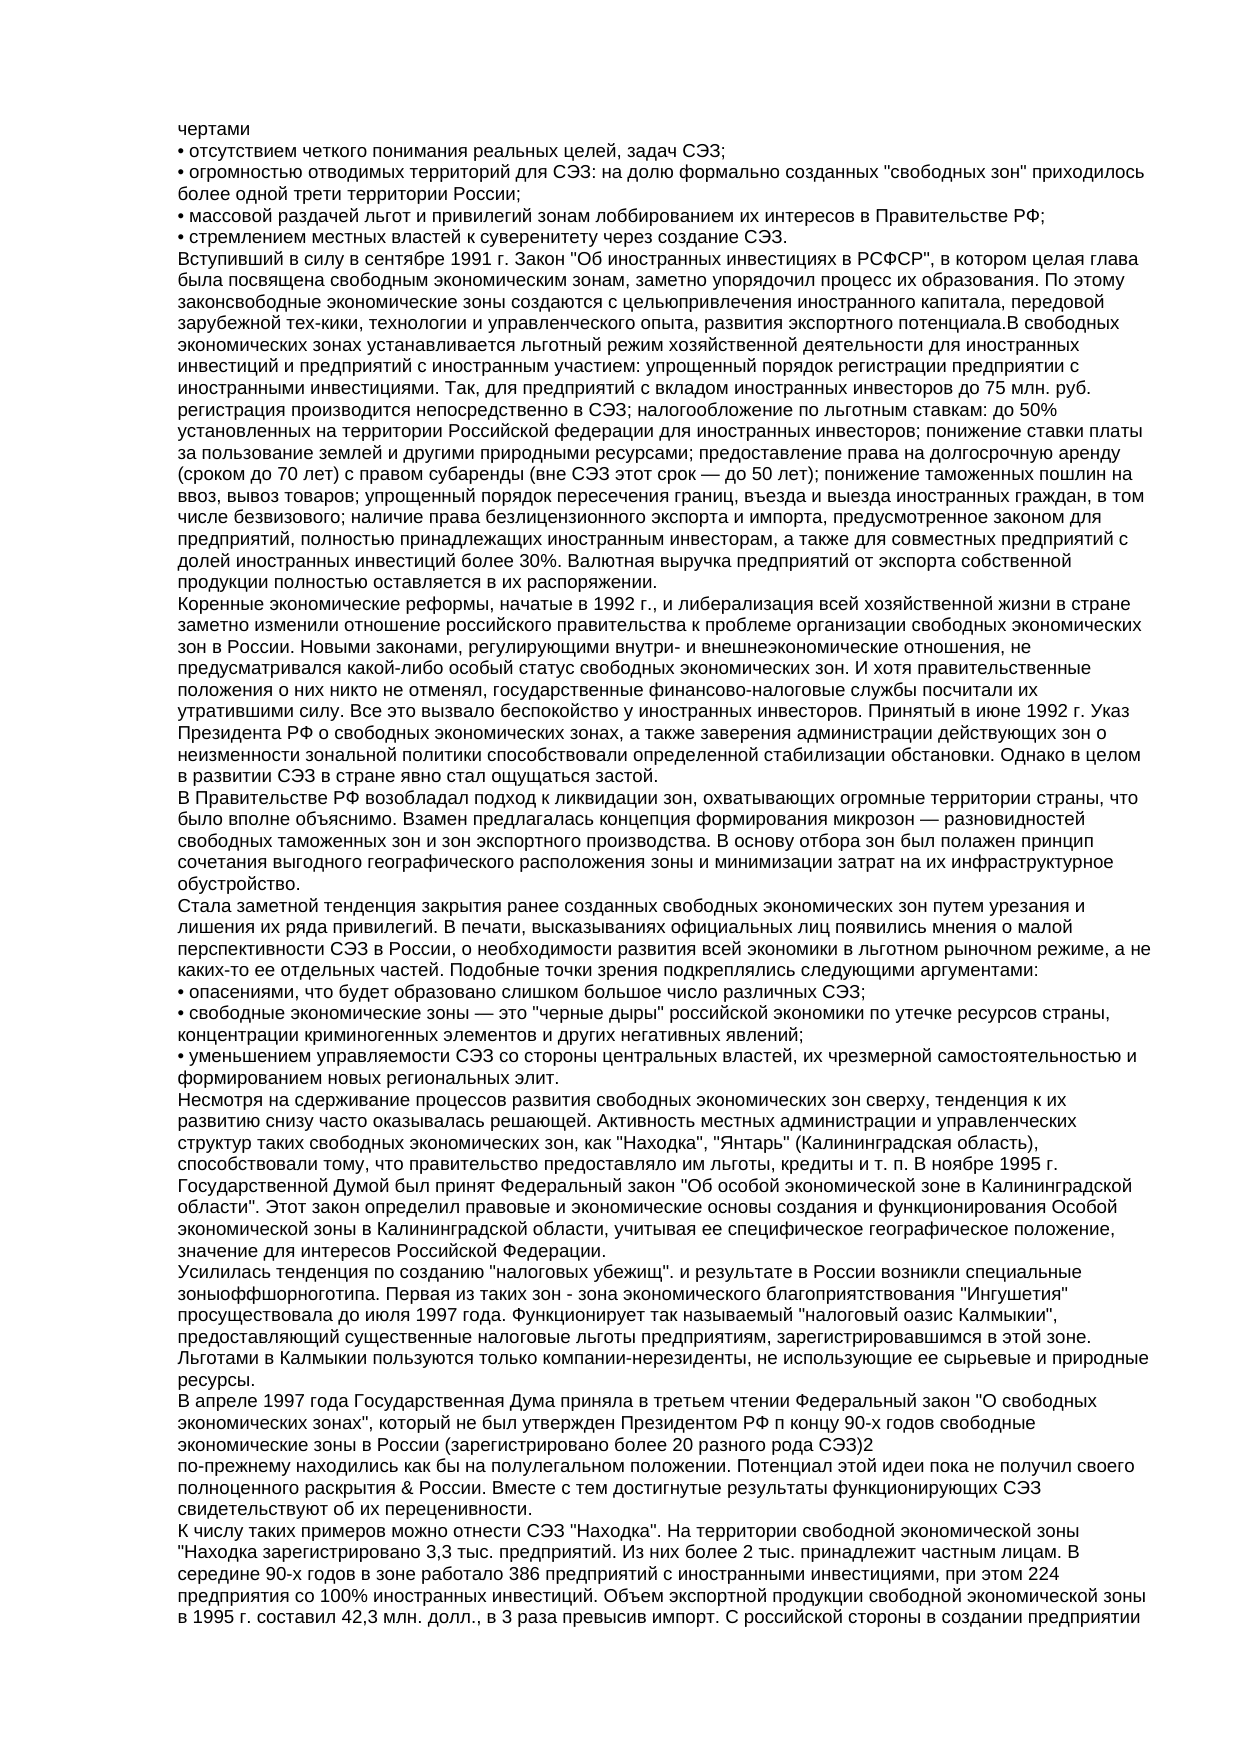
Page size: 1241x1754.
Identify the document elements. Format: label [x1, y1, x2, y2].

text [177, 118, 1152, 1627]
